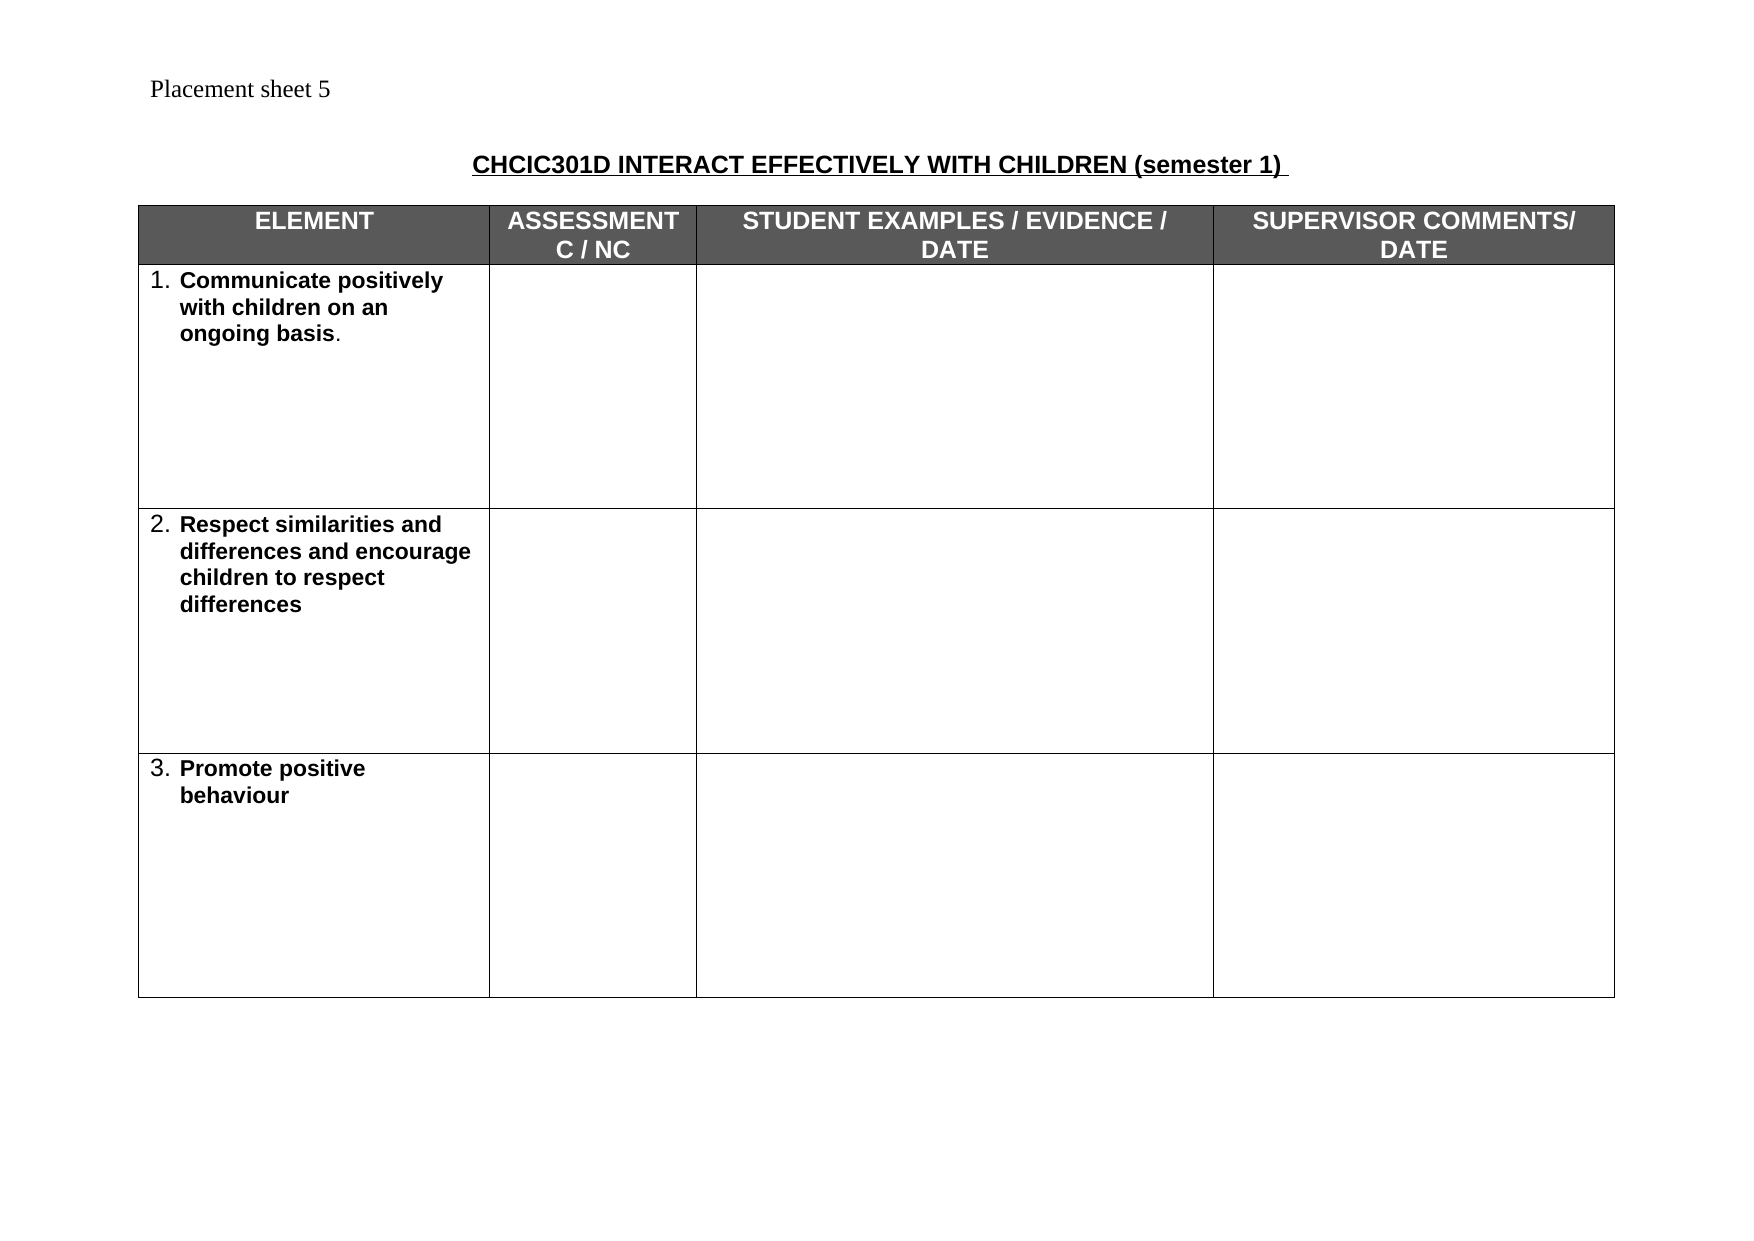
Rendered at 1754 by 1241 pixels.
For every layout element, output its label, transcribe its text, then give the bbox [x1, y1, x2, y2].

table_cell Promote positive behaviour [139, 754, 489, 997]
table_header ASSESSMENT C / NC [490, 206, 696, 264]
table_cell [1214, 754, 1614, 997]
table_header ELEMENT [139, 206, 489, 264]
table_cell [697, 754, 1213, 997]
text CHCIC301D INTERACT EFFECTIVELY WITH CHILDREN (semester 1) [150, 150, 1604, 179]
table_cell [697, 509, 1213, 752]
table_cell [490, 509, 696, 752]
table_cell [490, 754, 696, 997]
table_cell Respect similarities and differences and encourage children to respect differences [139, 509, 489, 752]
table_cell Communicate positively with children on an ongoing basis. [139, 265, 489, 508]
table_header SUPERVISOR COMMENTS/ DATE [1214, 206, 1614, 264]
table_cell [490, 265, 696, 508]
table_cell [697, 265, 1213, 508]
table_header STUDENT EXAMPLES / EVIDENCE / DATE [697, 206, 1213, 264]
table_cell [1214, 265, 1614, 508]
table_cell [1214, 509, 1614, 752]
